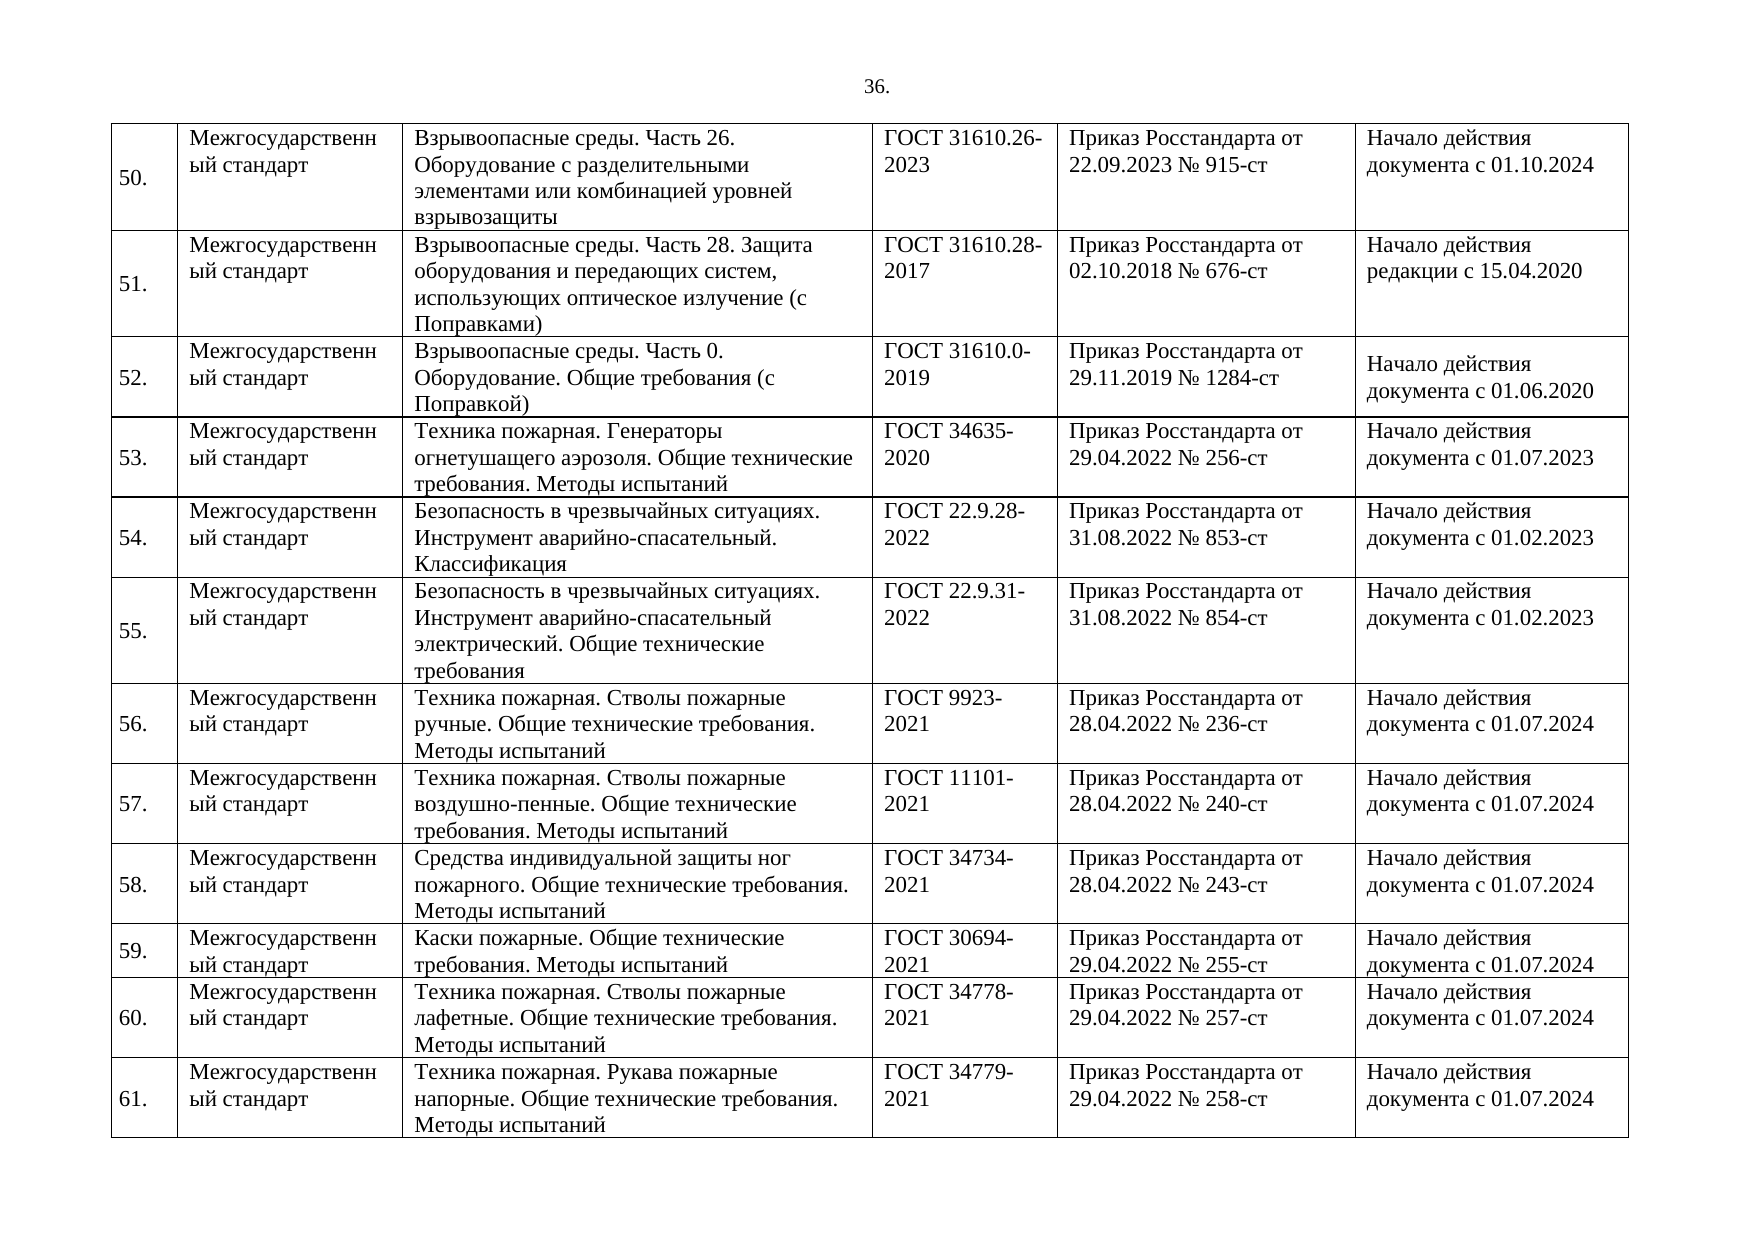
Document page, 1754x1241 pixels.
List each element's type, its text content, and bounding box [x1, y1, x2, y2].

table_cell Безопасность в чрезвычайных ситуациях. Инструмент аварийно-спасательный. Классификация [403, 498, 872, 577]
table_cell Начало действия документа с 01.10.2024 [1356, 124, 1628, 230]
table_cell Техника пожарная. Рукава пожарные напорные. Общие технические требования. Методы испытаний [403, 1058, 872, 1137]
table_cell Начало действия документа с 01.07.2024 [1356, 978, 1628, 1057]
table_cell Начало действия документа с 01.07.2024 [1356, 924, 1628, 977]
table_cell Начало действия документа с 01.07.2024 [1356, 764, 1628, 843]
table_cell Приказ Росстандарта от 29.04.2022 № 256-ст [1058, 418, 1355, 496]
table_cell Приказ Росстандарта от 29.11.2019 № 1284-ст [1058, 337, 1355, 416]
table_cell ГОСТ 9923-2021 [873, 684, 1057, 763]
table_cell Межгосударственный стандарт [178, 231, 402, 336]
table_cell Приказ Росстандарта от 22.09.2023 № 915-ст [1058, 124, 1355, 230]
table_cell [112, 924, 177, 977]
table_cell ГОСТ 22.9.31-2022 [873, 578, 1057, 683]
table_cell Взрывоопасные среды. Часть 0. Оборудование. Общие требования (с Поправкой) [403, 337, 872, 416]
table_cell Межгосударственный стандарт [178, 1058, 402, 1137]
table_cell [112, 1058, 177, 1137]
table_cell Техника пожарная. Стволы пожарные лафетные. Общие технические требования. Методы испытаний [403, 978, 872, 1057]
table_cell ГОСТ 34635-2020 [873, 418, 1057, 496]
table_cell [112, 764, 177, 843]
table_cell Межгосударственный стандарт [178, 684, 402, 763]
table_cell Межгосударственный стандарт [178, 578, 402, 683]
table_cell ГОСТ 30694-2021 [873, 924, 1057, 977]
table_cell Приказ Росстандарта от 29.04.2022 № 258-ст [1058, 1058, 1355, 1137]
table_cell Начало действия документа с 01.07.2024 [1356, 684, 1628, 763]
table_cell ГОСТ 31610.0-2019 [873, 337, 1057, 416]
table_cell Межгосударственный стандарт [178, 337, 402, 416]
table_cell Приказ Росстандарта от 28.04.2022 № 243-ст [1058, 844, 1355, 923]
table_cell Техника пожарная. Стволы пожарные ручные. Общие технические требования. Методы испытаний [403, 684, 872, 763]
table_cell [112, 978, 177, 1057]
table_cell Приказ Росстандарта от 29.04.2022 № 255-ст [1058, 924, 1355, 977]
table_cell [112, 578, 177, 683]
table_cell ГОСТ 34778-2021 [873, 978, 1057, 1057]
table_cell [112, 844, 177, 923]
table_cell Межгосударственный стандарт [178, 418, 402, 496]
table_cell [112, 124, 177, 230]
table_cell Техника пожарная. Стволы пожарные воздушно-пенные. Общие технические требования. Методы испытаний [403, 764, 872, 843]
table_cell ГОСТ 11101-2021 [873, 764, 1057, 843]
table_cell [112, 498, 177, 577]
table_cell ГОСТ 34779-2021 [873, 1058, 1057, 1137]
table_cell Начало действия документа с 01.07.2024 [1356, 844, 1628, 923]
table_cell Каски пожарные. Общие технические требования. Методы испытаний [403, 924, 872, 977]
table_cell Межгосударственный стандарт [178, 498, 402, 577]
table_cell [178, 124, 402, 230]
table_cell ГОСТ 34734-2021 [873, 844, 1057, 923]
table_cell Средства индивидуальной защиты ног пожарного. Общие технические требования. Методы испытаний [403, 844, 872, 923]
table_cell Техника пожарная. Генераторы огнетушащего аэрозоля. Общие технические требования. Методы испытаний [403, 418, 872, 496]
table_cell Начало действия документа с 01.02.2023 [1356, 578, 1628, 683]
table_cell Взрывоопасные среды. Часть 28. Защита оборудования и передающих систем, использующих оптическое излучение (с Поправками) [403, 231, 872, 336]
table_cell Межгосударственный стандарт [178, 924, 402, 977]
table_cell ГОСТ 31610.28-2017 [873, 231, 1057, 336]
table_cell Взрывоопасные среды. Часть 26. Оборудование с разделительными элементами или комбинацией уровней взрывозащиты [403, 124, 872, 230]
table_cell Начало действия документа с 01.02.2023 [1356, 498, 1628, 577]
table_cell Начало действия документа с 01.06.2020 [1356, 337, 1628, 416]
table_cell Начало действия документа с 01.07.2023 [1356, 418, 1628, 496]
table_cell Приказ Росстандарта от 31.08.2022 № 853-ст [1058, 498, 1355, 577]
table_cell Приказ Росстандарта от 29.04.2022 № 257-ст [1058, 978, 1355, 1057]
table_cell Межгосударственный стандарт [178, 764, 402, 843]
table_cell [112, 231, 177, 336]
table_cell ГОСТ 22.9.28-2022 [873, 498, 1057, 577]
table_cell Приказ Росстандарта от 28.04.2022 № 240-ст [1058, 764, 1355, 843]
table_cell Начало действия редакции с 15.04.2020 [1356, 231, 1628, 336]
table_cell Начало действия документа с 01.07.2024 [1356, 1058, 1628, 1137]
table_cell [112, 684, 177, 763]
table_cell Приказ Росстандарта от 31.08.2022 № 854-ст [1058, 578, 1355, 683]
table_cell Приказ Росстандарта от 02.10.2018 № 676-ст [1058, 231, 1355, 336]
table_cell ГОСТ 31610.26-2023 [873, 124, 1057, 230]
table_cell [112, 418, 177, 496]
table_cell [112, 337, 177, 416]
table_cell Межгосударственный стандарт [178, 844, 402, 923]
table_cell Безопасность в чрезвычайных ситуациях. Инструмент аварийно-спасательный электрический. Общие технические требования [403, 578, 872, 683]
table_cell Межгосударственный стандарт [178, 978, 402, 1057]
table_cell Приказ Росстандарта от 28.04.2022 № 236-ст [1058, 684, 1355, 763]
